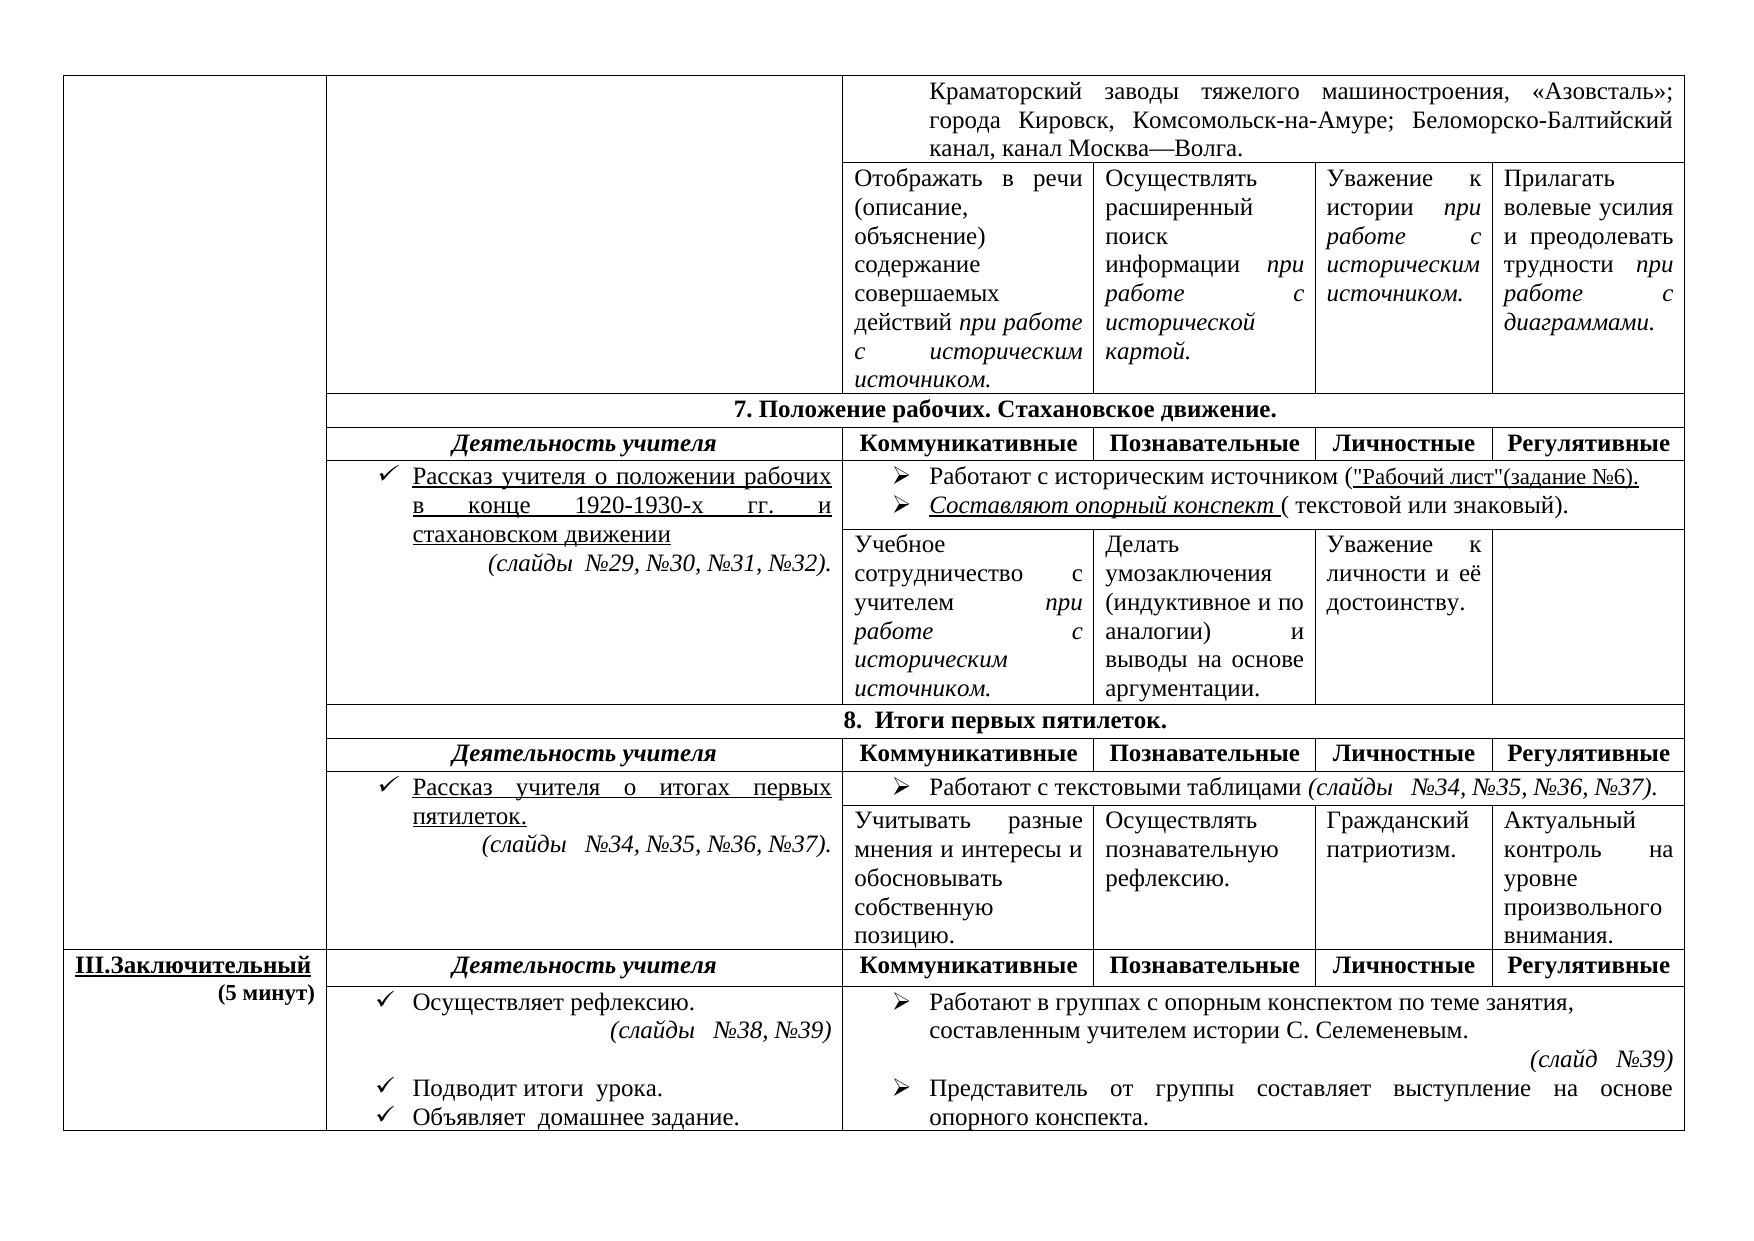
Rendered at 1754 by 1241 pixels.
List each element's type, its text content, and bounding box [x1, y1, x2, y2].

table_cell Рассказ учителя о положении рабочих в конце 1920-1930-х гг. и стахановском движении (слайды №29, №30, №31, №32). [327, 461, 842, 704]
table_cell Коммуникативные [843, 950, 1093, 986]
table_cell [327, 76, 842, 393]
table_cell 7. Положение рабочих. Стахановское движение. [327, 394, 1684, 427]
table_cell Уважение к истории при работе с историческим источником. [1316, 163, 1492, 393]
table_cell Уважение к личности и её достоинству. [1316, 530, 1492, 704]
table_cell Личностные [1316, 739, 1492, 771]
table_cell Деятельность учителя [327, 428, 842, 460]
table_cell Познавательные [1094, 428, 1315, 460]
table_cell Деятельность учителя [327, 950, 842, 986]
table_cell Отображать в речи (описание, объяснение) содержание совершаемых действий при работе с историческим источником. [843, 163, 1093, 393]
table_cell Работают с текстовыми таблицами (слайды №34, №35, №36, №37). [843, 772, 1684, 804]
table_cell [327, 987, 842, 1130]
table_cell Осуществлять расширенный поиск информации при работе с исторической картой. [1094, 163, 1315, 393]
table_cell III.Заключительный (5 минут) [64, 950, 326, 1130]
table_cell Познавательные [1094, 739, 1315, 771]
table_cell [64, 76, 326, 949]
table_cell Личностные [1316, 428, 1492, 460]
table_cell Деятельность учителя [327, 739, 842, 771]
table_cell Учебное сотрудничество с учителем при работе с историческим источником. [843, 530, 1093, 704]
table_cell Учитывать разные мнения и интересы и обосновывать собственную позицию. [843, 806, 1093, 949]
table_cell Прилагать волевые усилия и преодолевать трудности при работе с диаграммами. [1493, 163, 1684, 393]
table_cell Рассказ учителя о итогах первых пятилеток. (слайды №34, №35, №36, №37). [327, 772, 842, 949]
table_cell Познавательные [1094, 950, 1315, 986]
table_cell 8. Итоги первых пятилеток. [327, 705, 1684, 737]
table_cell Коммуникативные [843, 428, 1093, 460]
table_cell Коммуникативные [843, 739, 1093, 771]
table_cell Делать умозаключения (индуктивное и по аналогии) и выводы на основе аргументации. [1094, 530, 1315, 704]
table_cell Регулятивные [1493, 739, 1684, 771]
table_cell Гражданский патриотизм. [1316, 806, 1492, 949]
table_cell Осуществлять познавательную рефлексию. [1094, 806, 1315, 949]
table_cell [843, 76, 1684, 162]
table_cell Актуальный контроль на уровне произвольного внимания. [1493, 806, 1684, 949]
table_cell Работают с историческим источником ("Рабочий лист"(задание №6). Составляют опорный конспект ( текстовой или знаковый). [843, 461, 1684, 528]
table_cell [1493, 530, 1684, 704]
table_cell Регулятивные [1493, 950, 1684, 986]
table_cell Регулятивные [1493, 428, 1684, 460]
table_cell Работают в группах с опорным конспектом по теме занятия, составленным учителем истории С. Селеменевым. (слайд №39) Представитель от группы составляет выступление на основе опорного конспекта. [843, 987, 1684, 1130]
table_cell Личностные [1316, 950, 1492, 986]
